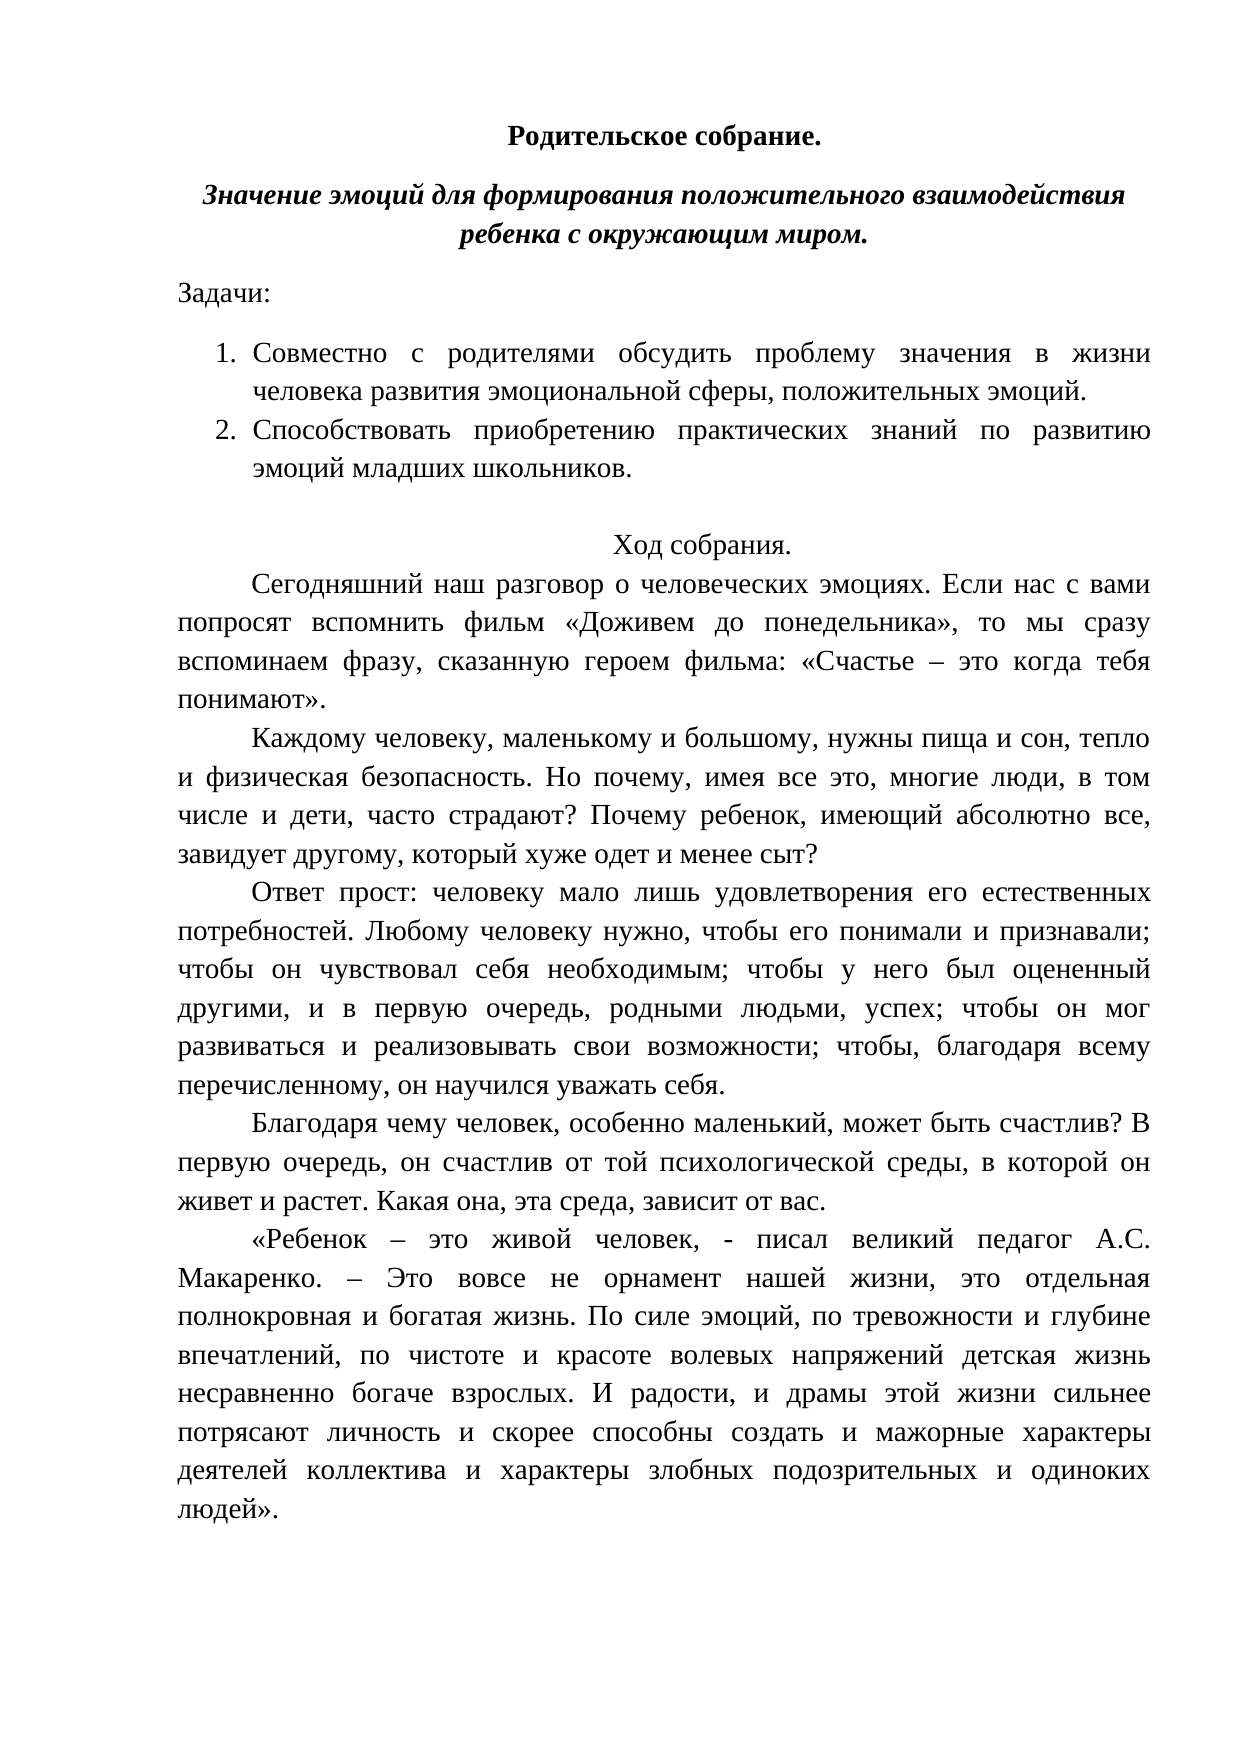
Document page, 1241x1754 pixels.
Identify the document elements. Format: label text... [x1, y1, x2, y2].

list Способствовать приобретению практических знаний по развитию эмоций младших школьников. [215, 412, 1152, 484]
list Ход собрания. [252, 527, 1152, 561]
text Задачи: [177, 275, 1152, 309]
list Благодаря чему человек, особенно маленький, может быть счастлив? В первую очередь, он счастлив от той психологической среды, в которой он живет и растет. Какая она, эта среда, зависит от вас. [177, 1106, 1152, 1216]
list Совместно с родителями обсудить проблему значения в жизни человека развития эмоциональной сферы, положительных эмоций. [215, 335, 1152, 407]
list «Ребенок – это живой человек, - писал великий педагог А.С. Макаренко. – Это вовсе не орнамент нашей жизни, это отдельная полнокровная и богатая жизнь. По силе эмоций, по тревожности и глубине впечатлений, по чистоте и красоте волевых напряжений детская жизнь несравненно богаче взрослых. И радости, и драмы этой жизни сильнее потрясают личность и скорее способны создать и мажорные характеры деятелей коллектива и характеры злобных подозрительных и одиноких людей». [177, 1221, 1152, 1524]
list Сегодняшний наш разговор о человеческих эмоциях. Если нас с вами попросят вспомнить фильм «Доживем до понедельника», то мы сразу вспоминаем фразу, сказанную героем фильма: «Счастье – это когда тебя понимают». [177, 566, 1152, 715]
text Родительское собрание. [177, 118, 1152, 152]
list Каждому человеку, маленькому и большому, нужны пища и сон, тепло и физическая безопасность. Но почему, имея все это, многие люди, в том числе и дети, часто страдают? Почему ребенок, имеющий абсолютно все, завидует другому, который хуже одет и менее сыт? [177, 720, 1152, 869]
text Значение эмоций для формирования положительного взаимодействия ребенка с окружающим миром. [177, 177, 1152, 249]
list Ответ прост: человеку мало лишь удовлетворения его естественных потребностей. Любому человеку нужно, чтобы его понимали и признавали; чтобы он чувствовал себя необходимым; чтобы у него был оцененный другими, и в первую очередь, родными людьми, успех; чтобы он мог развиваться и реализовывать свои возможности; чтобы, благодаря всему перечисленному, он научился уважать себя. [177, 874, 1152, 1101]
